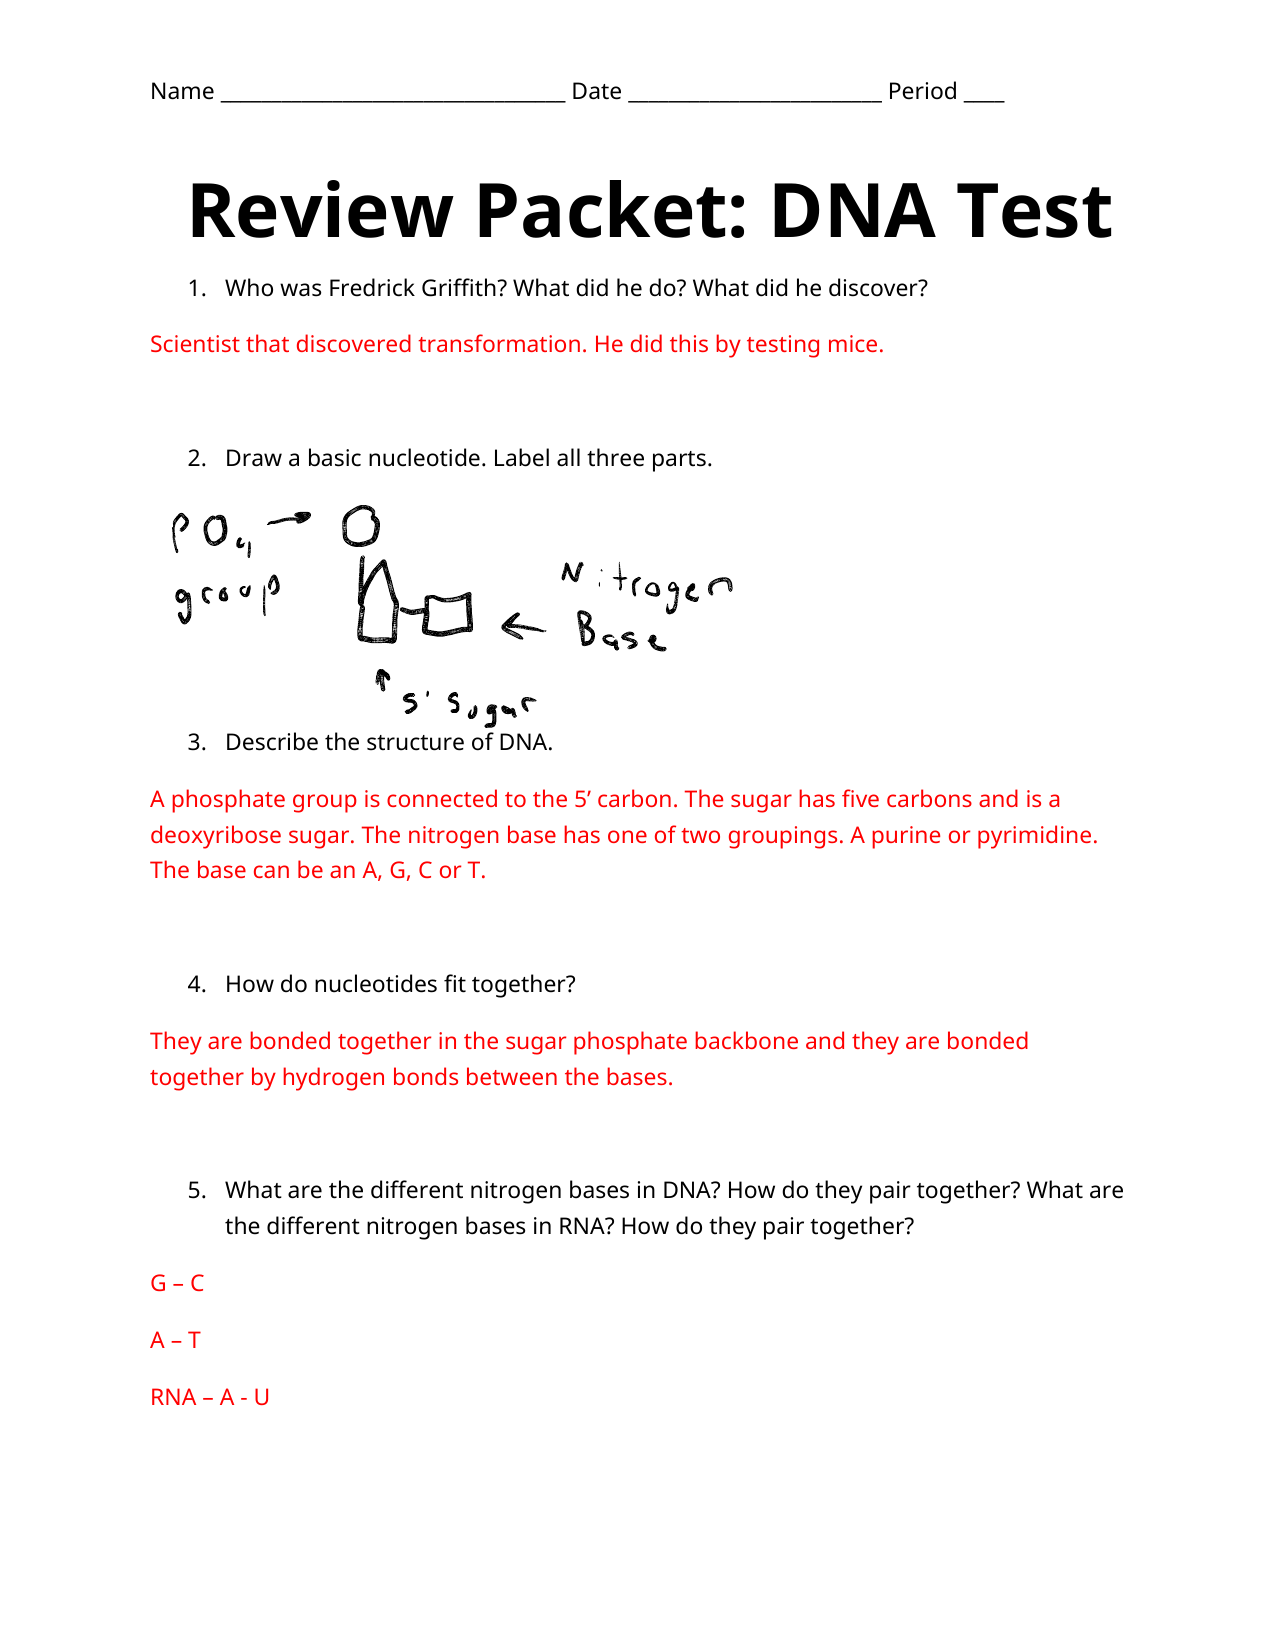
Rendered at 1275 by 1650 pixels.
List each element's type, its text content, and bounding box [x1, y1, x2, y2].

list Draw a basic nucleotide. Label all three parts. [187, 442, 1125, 473]
list What are the different nitrogen bases in DNA? How do they pair together? What are the different nitrogen bases in RNA? How do they pair together? [187, 1174, 1125, 1241]
text A phosphate group is connected to the 5’ carbon. The sugar has five carbons and is a deoxyribose sugar. The nitrogen base has one of two groupings. A purine or pyrimidine. The base can be an A, G, C or T. [150, 783, 1125, 886]
text RNA – A - U [150, 1381, 1125, 1412]
list How do nucleotides fit together? [187, 968, 1125, 999]
text They are bonded together in the sugar phosphate backbone and they are bonded together by hydrogen bonds between the bases. [150, 1025, 1125, 1092]
text Scientist that discovered transformation. He did this by testing mice. [150, 328, 1125, 360]
list Describe the structure of DNA. [187, 726, 1125, 757]
text A – T [150, 1324, 1125, 1355]
text G – C [150, 1267, 1125, 1298]
list Who was Fredrick Griffith? What did he do? What did he discover? [187, 150, 1125, 303]
